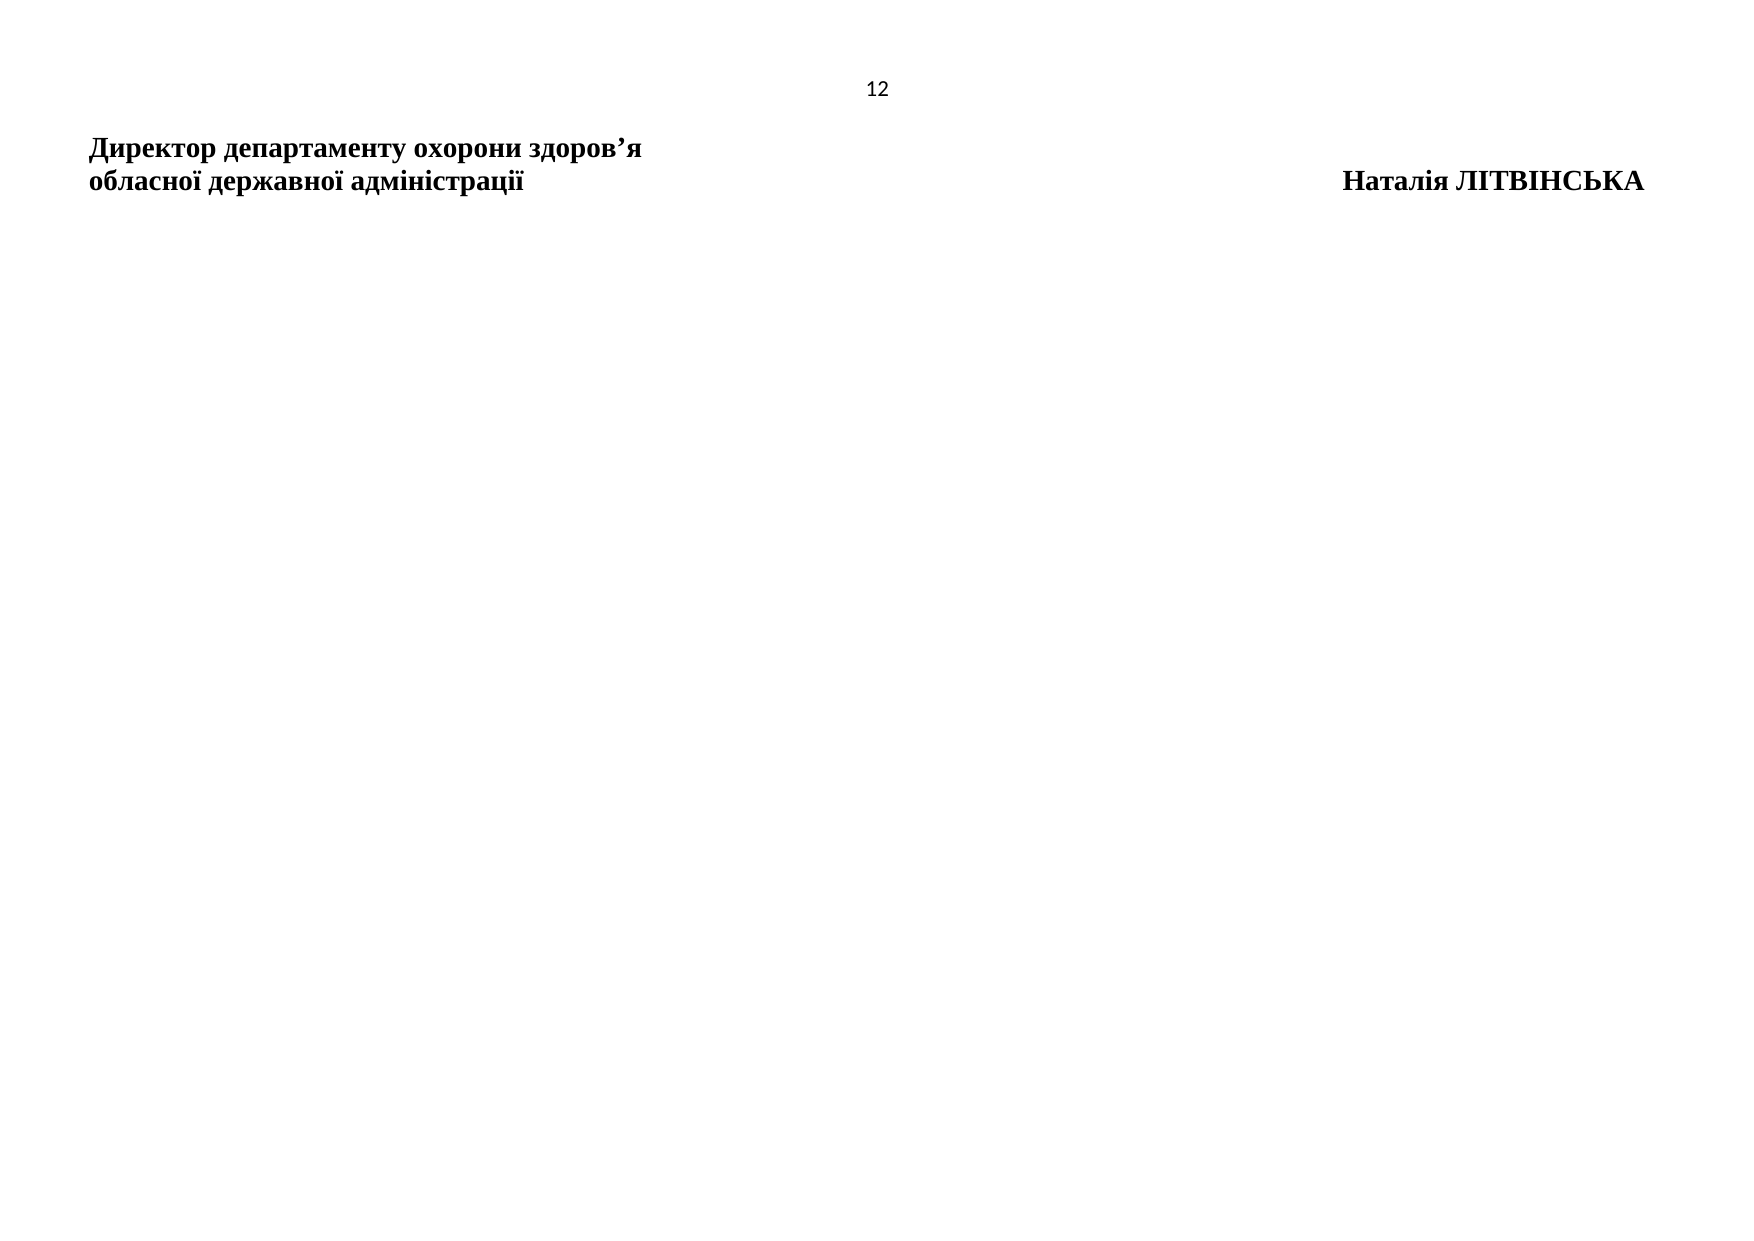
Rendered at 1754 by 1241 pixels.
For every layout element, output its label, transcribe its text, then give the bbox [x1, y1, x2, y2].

text обласної державної адміністрації Наталія ЛІТВІНСЬКА [88, 163, 1665, 197]
text Директор департаменту охорони здоров’я [88, 130, 1665, 163]
